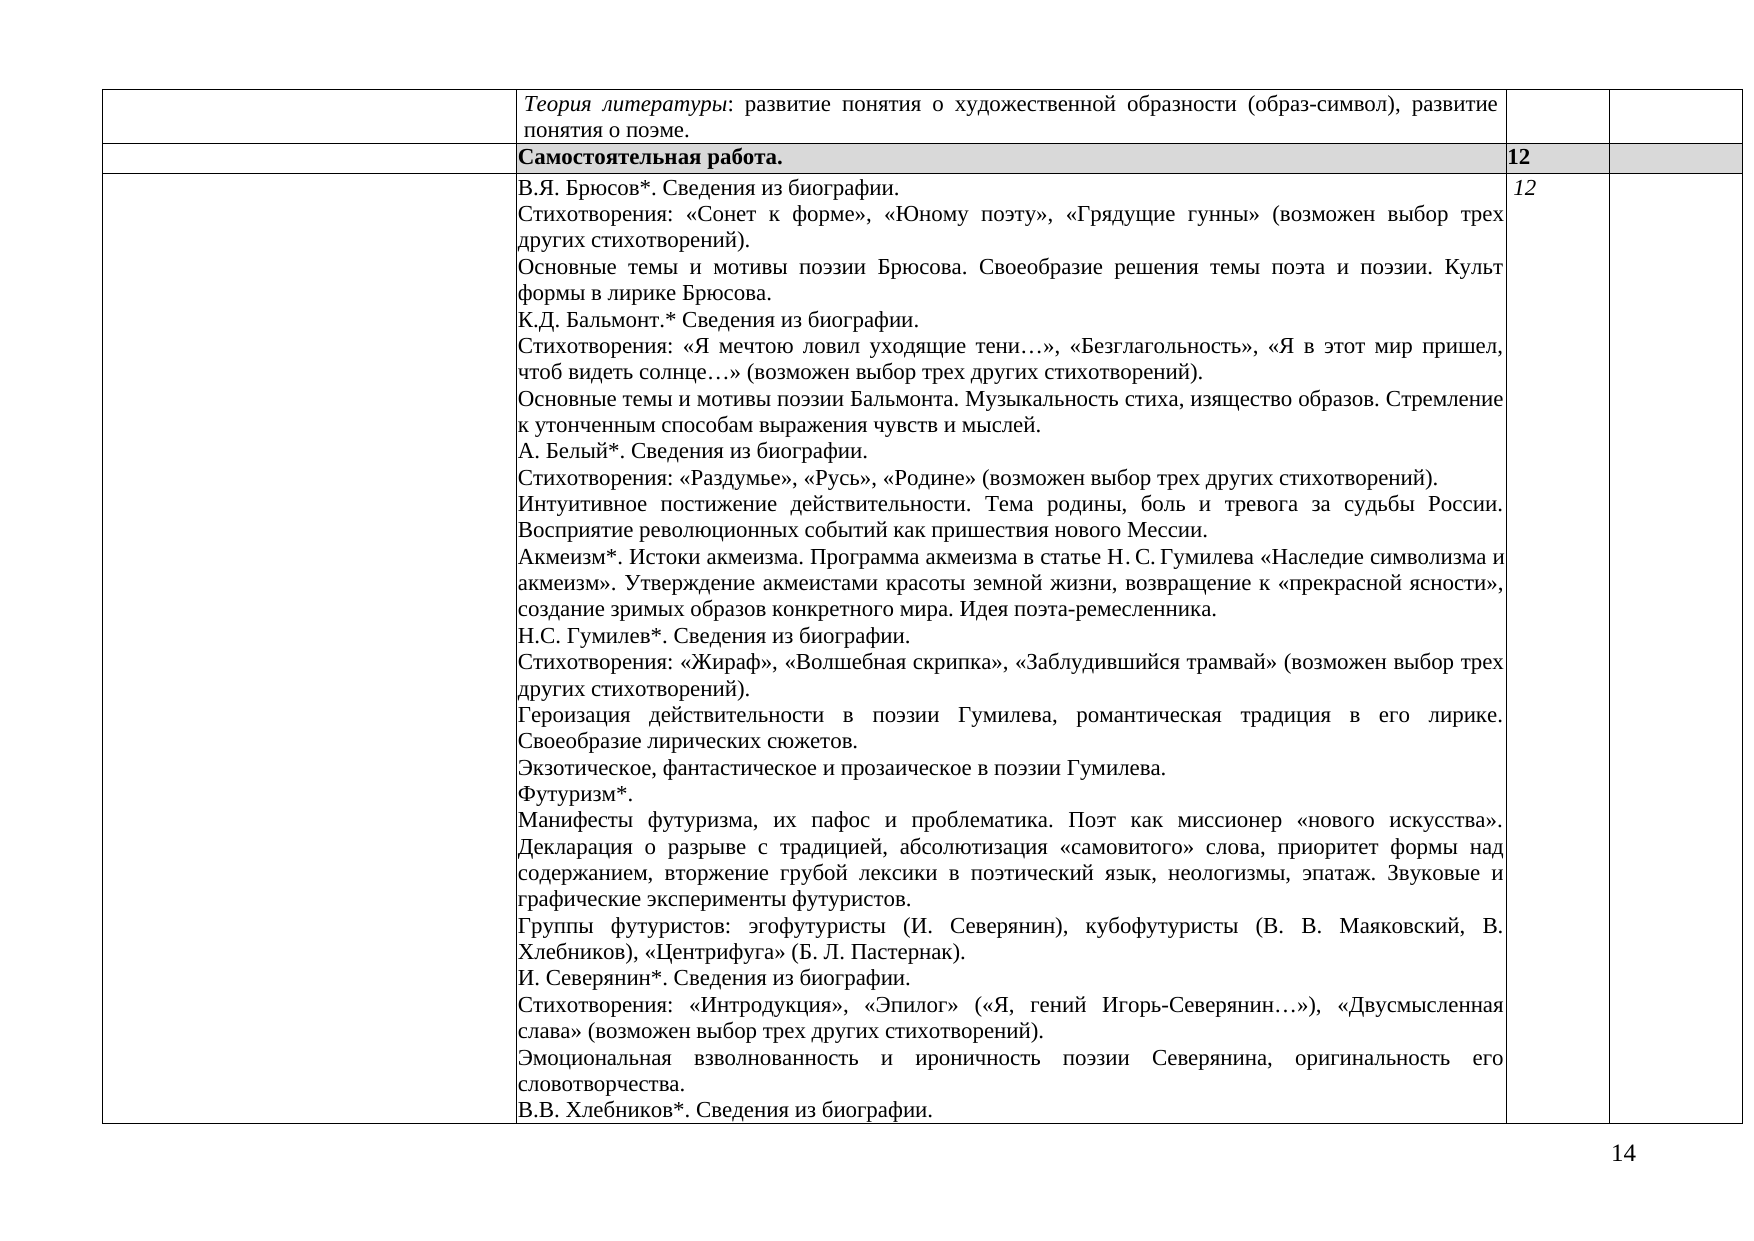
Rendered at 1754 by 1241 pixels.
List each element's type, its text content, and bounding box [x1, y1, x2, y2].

table_cell 2 [1610, 90, 1742, 142]
table_cell 12 [1507, 144, 1609, 173]
table_cell 12 [1507, 174, 1609, 1123]
table_cell 1 [1507, 90, 1609, 142]
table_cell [103, 90, 516, 142]
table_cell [517, 174, 1506, 1123]
table_cell [103, 174, 516, 1123]
table_cell Самостоятельная работа. [517, 144, 1506, 173]
table_cell [1610, 144, 1742, 173]
table_cell [1610, 174, 1742, 1123]
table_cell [517, 90, 1506, 142]
table_cell [103, 144, 516, 173]
